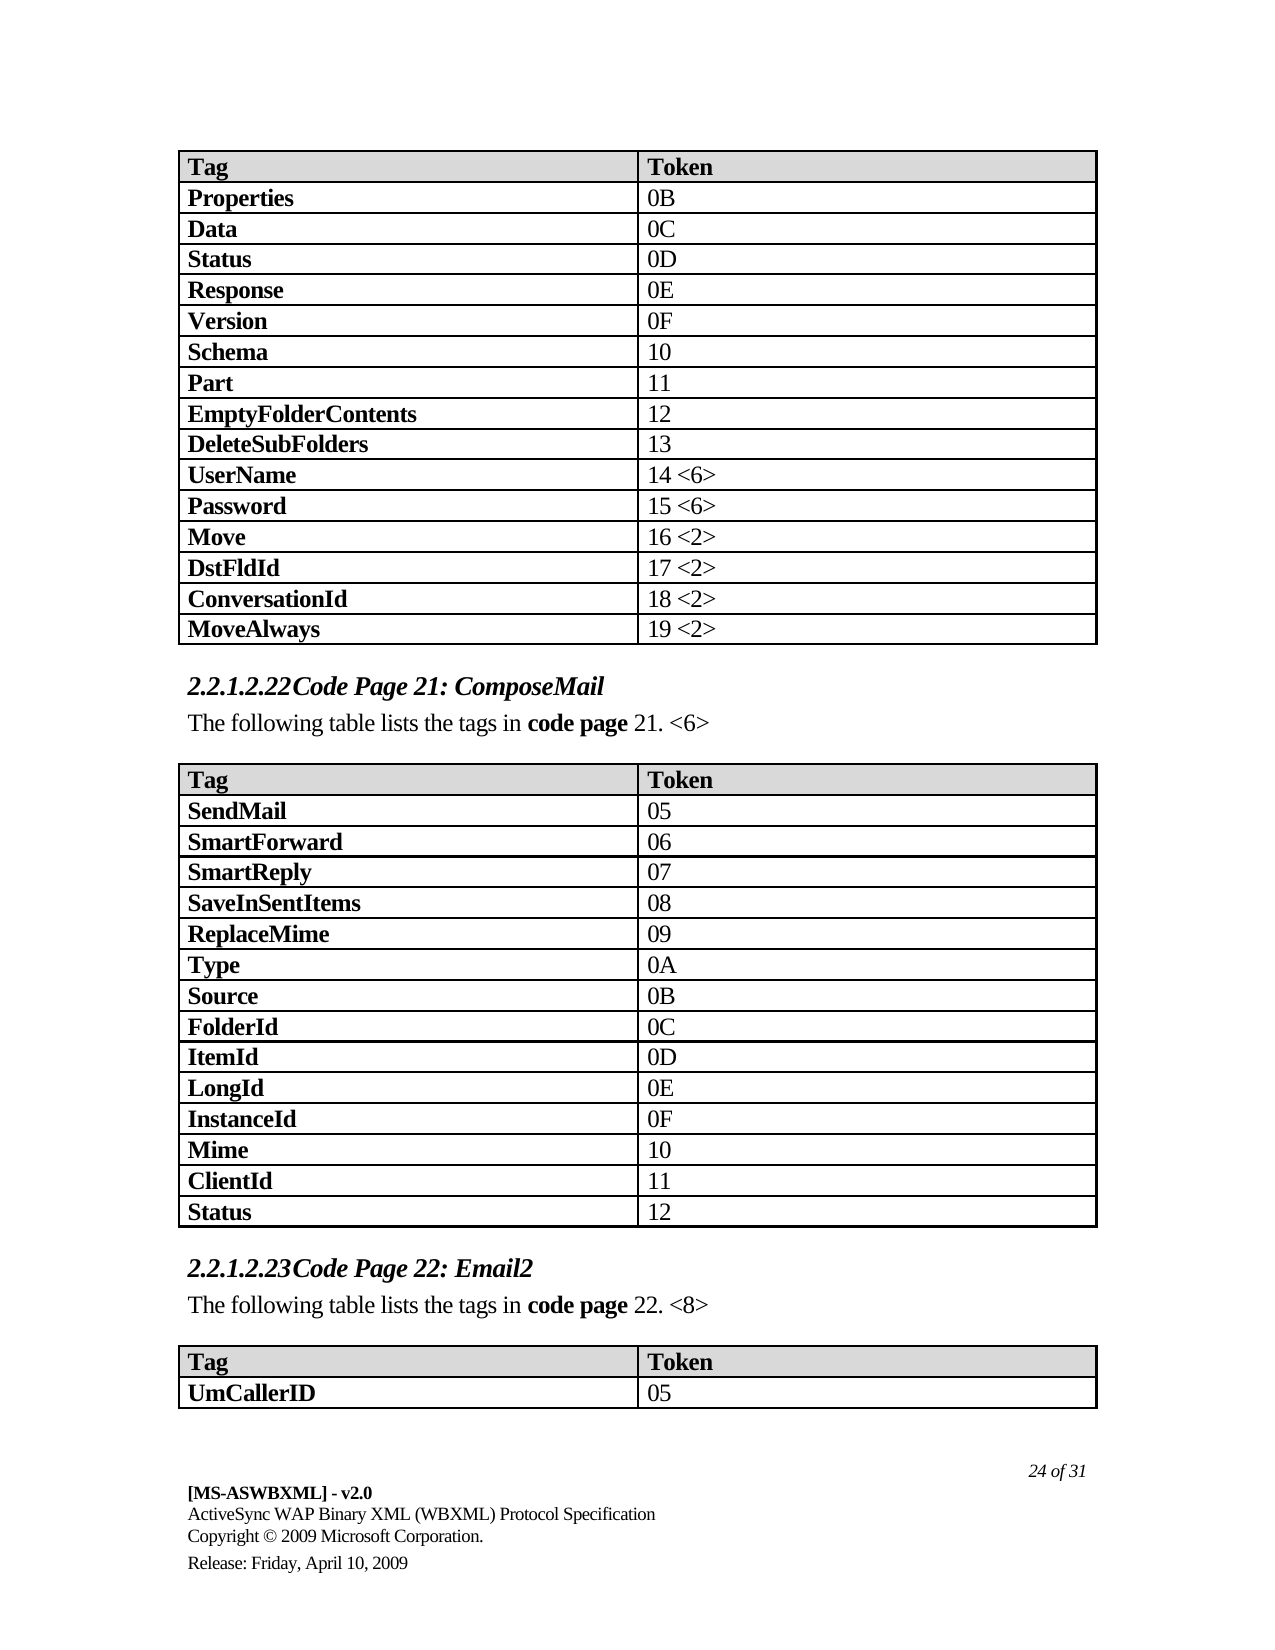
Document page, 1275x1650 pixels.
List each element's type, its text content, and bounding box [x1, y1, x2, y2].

table_cell 12 [639, 1197, 1095, 1225]
table_cell 14 <6> [639, 460, 1095, 489]
table_cell EmptyFolderContents [180, 399, 637, 427]
table_cell SmartReply [180, 858, 637, 886]
table_cell FolderId [180, 1012, 637, 1040]
table_cell 07 [639, 858, 1095, 886]
table_cell 0F [639, 1104, 1095, 1133]
table_cell Part [180, 368, 637, 397]
table_cell 15 <6> [639, 491, 1095, 520]
table_cell Data [180, 214, 637, 242]
table_cell InstanceId [180, 1104, 637, 1133]
table_cell DstFldId [180, 553, 637, 582]
table_cell 06 [639, 827, 1095, 855]
table_cell 17 <2> [639, 553, 1095, 582]
table_cell Status [180, 245, 637, 273]
table_cell 10 [639, 1135, 1095, 1164]
text The following table lists the tags in code page 22. <8> [187, 1290, 1087, 1319]
subtitle Code Page 21: ComposeMail [187, 670, 1087, 702]
table_cell SaveInSentItems [180, 888, 637, 917]
table_header Tag [180, 765, 637, 794]
text The following table lists the tags in code page 21. <> [187, 708, 1087, 737]
table_cell 09 [639, 919, 1095, 948]
table_cell Status [180, 1197, 637, 1225]
table_cell Move [180, 522, 637, 551]
table_cell 18 <2> [639, 584, 1095, 612]
table_cell 11 [639, 368, 1095, 397]
table_cell 0C [639, 214, 1095, 242]
table_header Token [639, 1347, 1095, 1376]
table_cell Type [180, 950, 637, 979]
table_cell 0F [639, 306, 1095, 335]
table_cell 16 <2> [639, 522, 1095, 551]
table_cell Version [180, 306, 637, 335]
table_cell 19 <2> [639, 615, 1095, 643]
table_cell SmartForward [180, 827, 637, 855]
table_cell DeleteSubFolders [180, 430, 637, 458]
table_cell 0A [639, 950, 1095, 979]
table_cell Source [180, 981, 637, 1009]
table_cell UserName [180, 460, 637, 489]
table_cell 0B [639, 183, 1095, 212]
table_cell 0E [639, 275, 1095, 304]
table_cell 05 [639, 796, 1095, 824]
table_cell ReplaceMime [180, 919, 637, 948]
table_cell 13 [639, 430, 1095, 458]
table_cell 0B [639, 981, 1095, 1009]
table_cell Password [180, 491, 637, 520]
table_cell 10 [639, 337, 1095, 366]
table_cell 0D [639, 245, 1095, 273]
table_cell Response [180, 275, 637, 304]
table_header Token [639, 152, 1095, 181]
table_cell 12 [639, 399, 1095, 427]
table_cell MoveAlways [180, 615, 637, 643]
table_cell 11 [639, 1166, 1095, 1194]
table_cell 0C [639, 1012, 1095, 1040]
table_cell Properties [180, 183, 637, 212]
table_cell ConversationId [180, 584, 637, 612]
table_header Tag [180, 152, 637, 181]
table_cell Schema [180, 337, 637, 366]
subtitle Code Page 22: Email2 [187, 1252, 1087, 1284]
table_cell SendMail [180, 796, 637, 824]
table_cell 08 [639, 888, 1095, 917]
table_cell LongId [180, 1073, 637, 1102]
table_cell Mime [180, 1135, 637, 1164]
table_header Tag [180, 1347, 637, 1376]
table_cell ItemId [180, 1043, 637, 1071]
table_header Token [639, 765, 1095, 794]
table_cell UmCallerID [180, 1378, 637, 1407]
table_cell 0E [639, 1073, 1095, 1102]
table_cell 0D [639, 1043, 1095, 1071]
table_cell 05 [639, 1378, 1095, 1407]
table_cell ClientId [180, 1166, 637, 1194]
